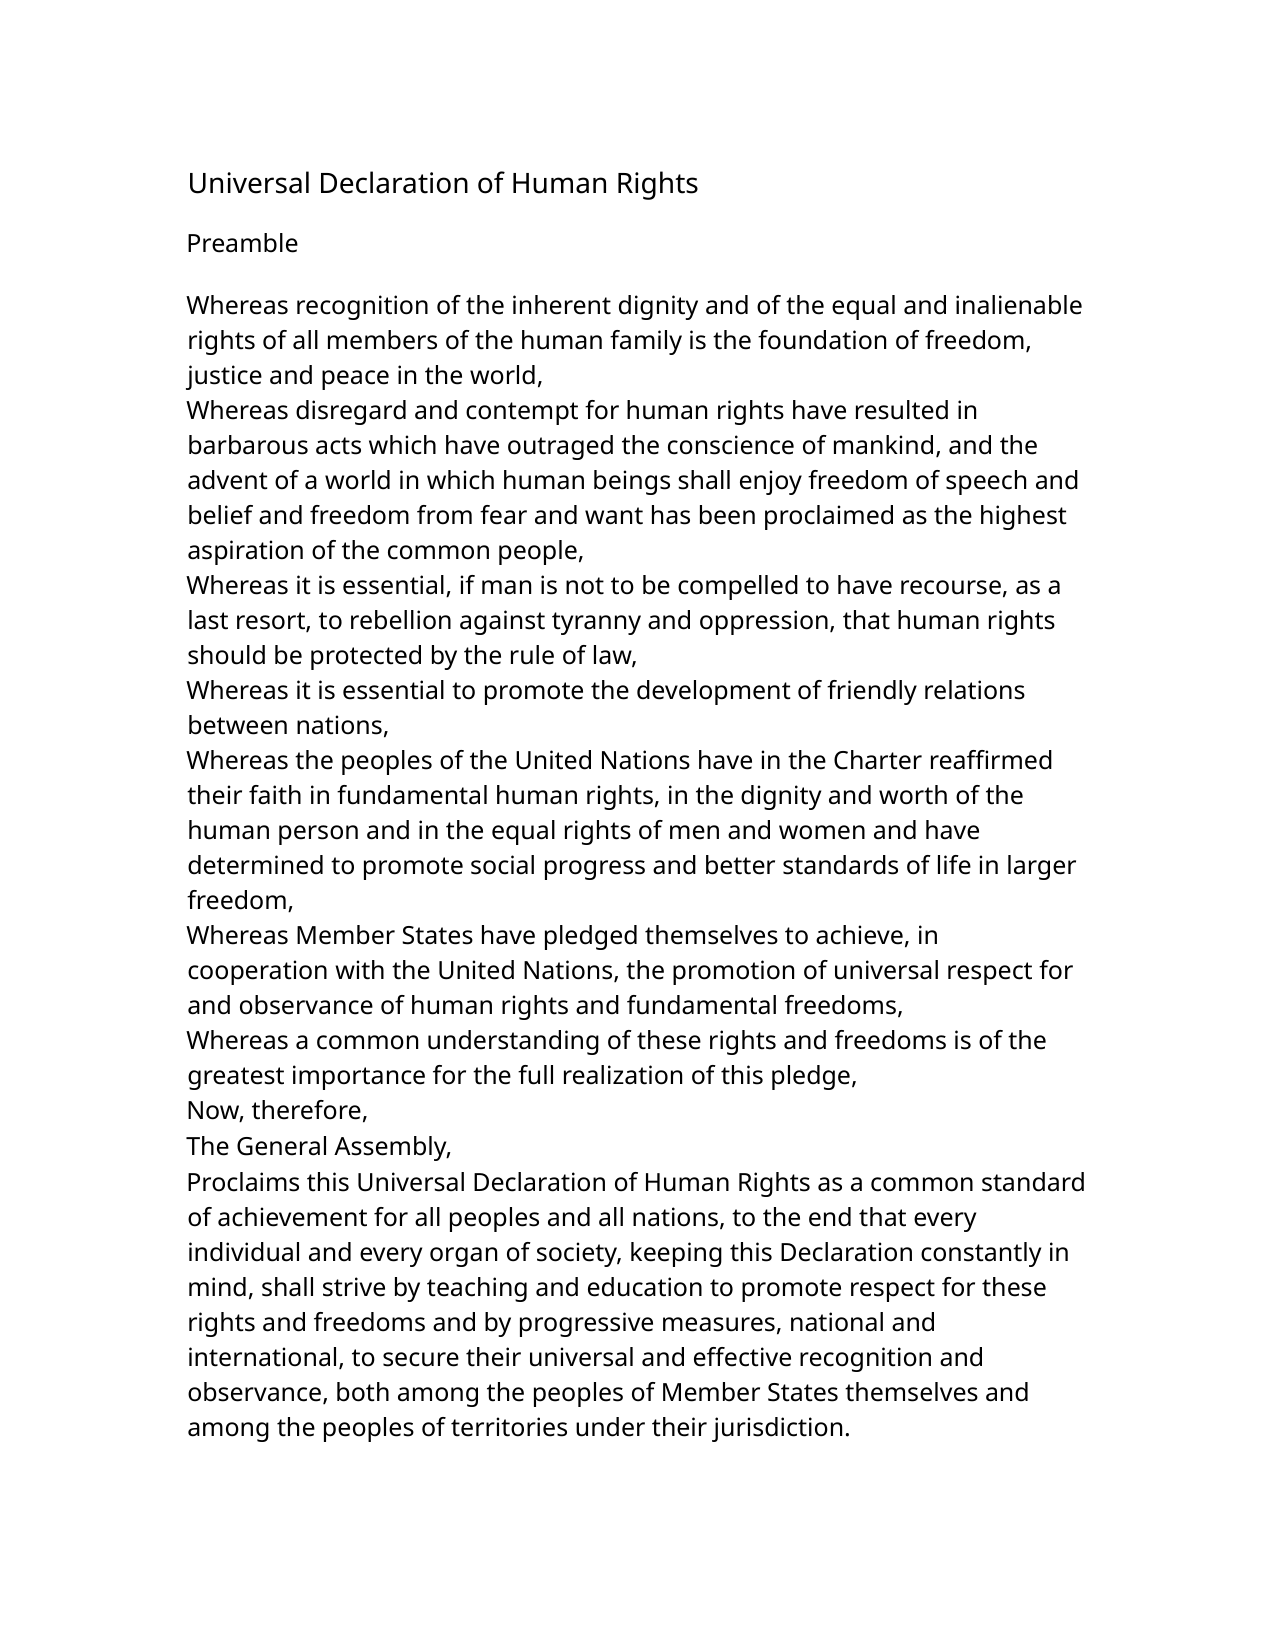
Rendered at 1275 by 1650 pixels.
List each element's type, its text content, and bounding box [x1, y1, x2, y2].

text Whereas it is essential to promote the development of friendly relations between nations, [186, 673, 1087, 742]
text Whereas a common understanding of these rights and freedoms is of the greatest importance for the full realization of this pledge, [186, 1023, 1087, 1092]
text Whereas Member States have pledged themselves to achieve, in cooperation with the United Nations, the promotion of universal respect for and observance of human rights and fundamental freedoms, [186, 918, 1087, 1022]
text Proclaims this Universal Declaration of Human Rights as a common standard of achievement for all peoples and all nations, to the end that every individual and every organ of society, keeping this Declaration constantly in mind, shall strive by teaching and education to promote respect for these rights and freedoms and by progressive measures, national and international, to secure their universal and effective recognition and observance, both among the peoples of Member States themselves and among the peoples of territories under their jurisdiction. [186, 1165, 1087, 1444]
text Whereas recognition of the inherent dignity and of the equal and inalienable rights of all members of the human family is the foundation of freedom, justice and peace in the world, [186, 288, 1087, 392]
text Whereas the peoples of the United Nations have in the Charter reaffirmed their faith in fundamental human rights, in the dignity and worth of the human person and in the equal rights of men and women and have determined to promote social progress and better standards of life in larger freedom, [186, 743, 1087, 917]
text The General Assembly, [186, 1129, 1087, 1163]
text Universal Declaration of Human Rights [187, 163, 1087, 202]
text Whereas it is essential, if man is not to be compelled to have recourse, as a last resort, to rebellion against tyranny and oppression, that human rights should be protected by the rule of law, [186, 568, 1087, 672]
text Preamble [186, 226, 1087, 260]
text Now, therefore, [186, 1093, 1087, 1127]
text Whereas disregard and contempt for human rights have resulted in barbarous acts which have outraged the conscience of mankind, and the advent of a world in which human beings shall enjoy freedom of speech and belief and freedom from fear and want has been proclaimed as the highest aspiration of the common people, [186, 393, 1087, 567]
